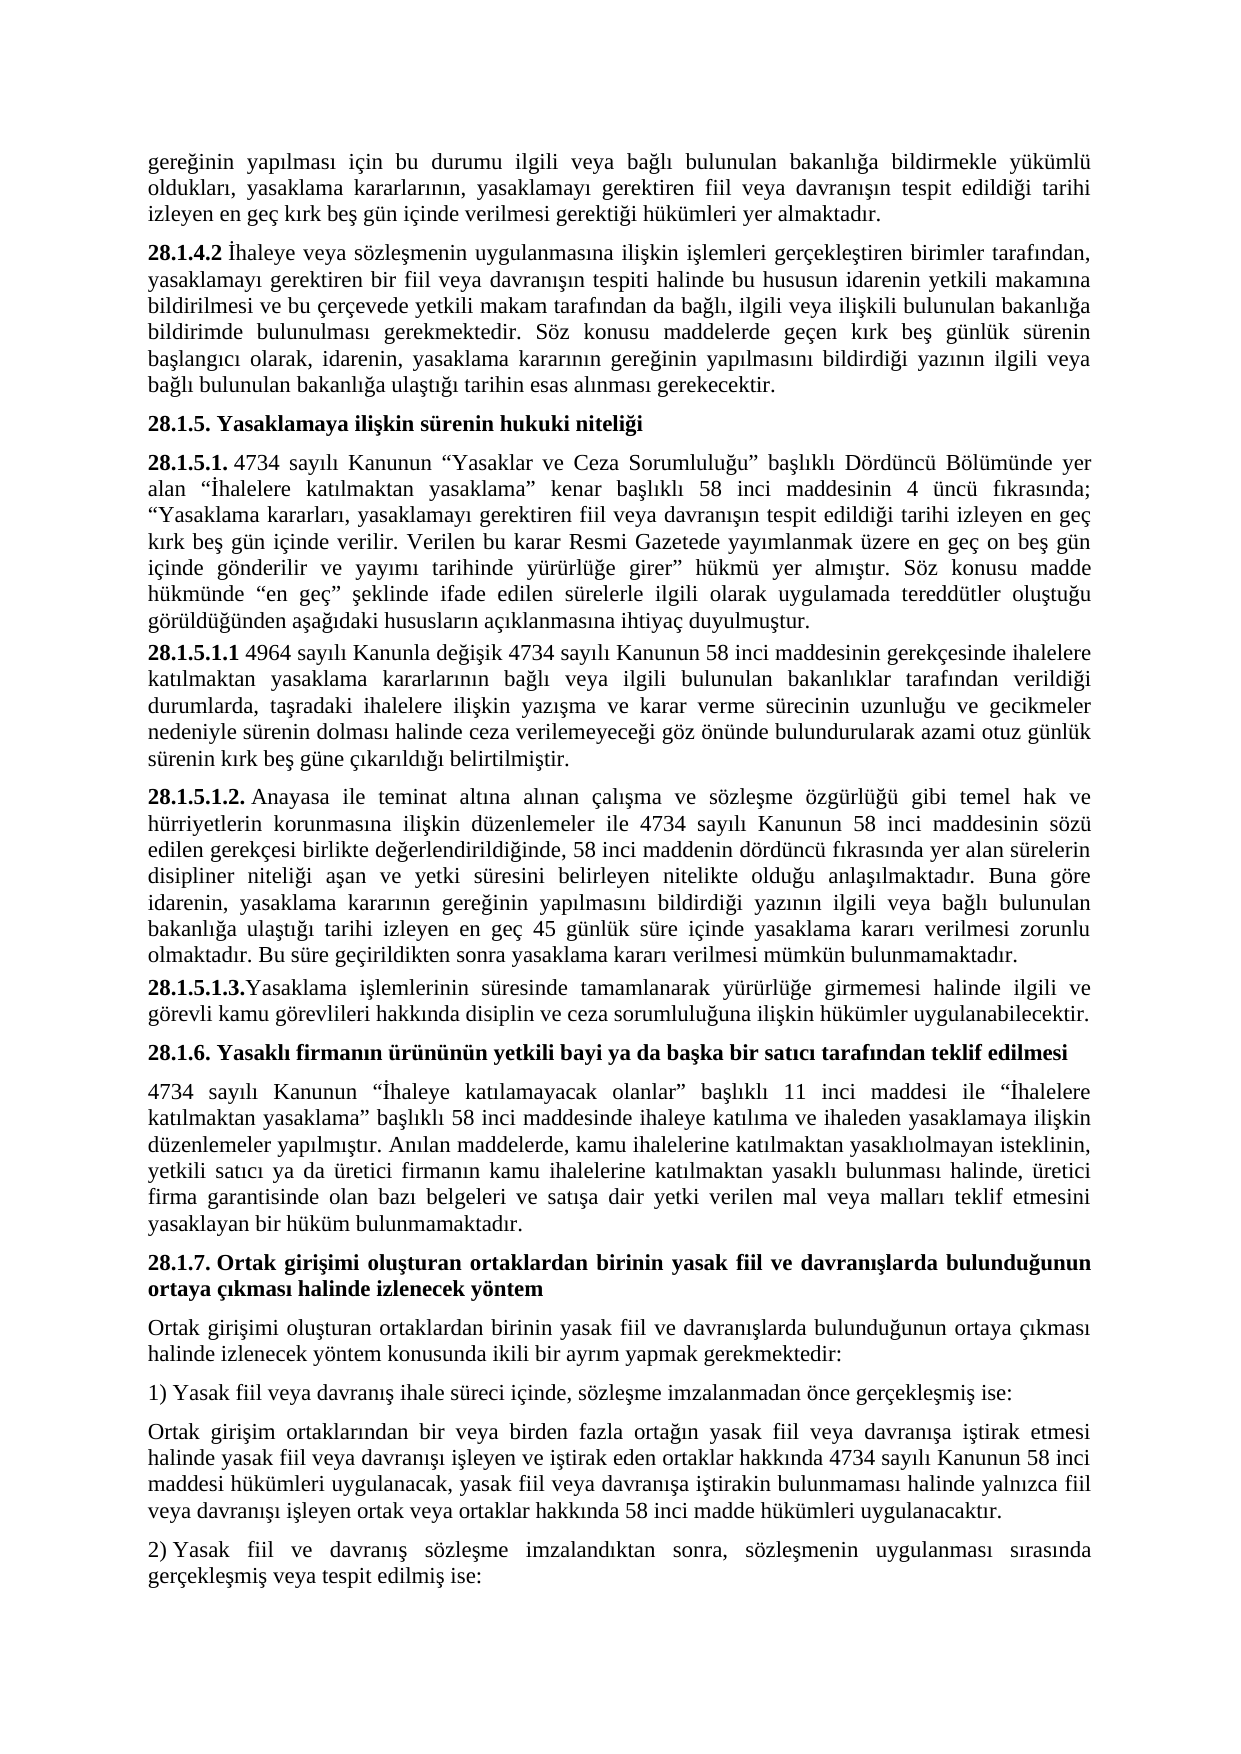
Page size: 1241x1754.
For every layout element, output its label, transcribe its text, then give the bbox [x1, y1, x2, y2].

text 28.1.6. Yasaklı firmanın ürününün yetkili bayi ya da başka bir satıcı tarafından teklif edilmesi [148, 1039, 1092, 1065]
text 28.1.7. Ortak girişimi oluşturan ortaklardan birinin yasak fiil ve davranışlarda bulunduğunun ortaya çıkması halinde izlenecek yöntem [148, 1248, 1092, 1301]
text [148, 148, 1092, 227]
text 28.1.4.2 İhaleye veya sözleşmenin uygulanmasına ilişkin işlemleri gerçekleştiren birimler tarafından, yasaklamayı gerektiren bir fiil veya davranışın tespiti halinde bu hususun idarenin yetkili makamına bildirilmesi ve bu çerçevede yetkili makam tarafından da bağlı, ilgili veya ilişkili bulunulan bakanlığa bildirimde bulunulması gerekmektedir. Söz konusu maddelerde geçen kırk beş günlük sürenin başlangıcı olarak, idarenin, yasaklama kararının gereğinin yapılmasını bildirdiği yazının ilgili veya bağlı bulunulan bakanlığa ulaştığı tarihin esas alınması gerekecektir. [148, 239, 1092, 397]
text 28.1.5.1.1 4964 sayılı Kanunla değişik 4734 sayılı Kanunun 58 inci maddesinin gerekçesinde ihalelere katılmaktan yasaklama kararlarının bağlı veya ilgili bulunulan bakanlıklar tarafından verildiği durumlarda, taşradaki ihalelere ilişkin yazışma ve karar verme sürecinin uzunluğu ve gecikmeler nedeniyle sürenin dolması halinde ceza verilemeyeceği göz önünde bulundurularak azami otuz günlük sürenin kırk beş güne çıkarıldığı belirtilmiştir. [148, 639, 1092, 771]
text 28.1.5.1.2. Anayasa ile teminat altına alınan çalışma ve sözleşme özgürlüğü gibi temel hak ve hürriyetlerin korunmasına ilişkin düzenlemeler ile 4734 sayılı Kanunun 58 inci maddesinin sözü edilen gerekçesi birlikte değerlendirildiğinde, 58 inci maddenin dördüncü fıkrasında yer alan sürelerin disipliner niteliği aşan ve yetki süresini belirleyen nitelikte olduğu anlaşılmaktadır. Buna göre idarenin, yasaklama kararının gereğinin yapılmasını bildirdiği yazının ilgili veya bağlı bulunulan bakanlığa ulaştığı tarihi izleyen en geç 45 günlük süre içinde yasaklama kararı verilmesi zorunlu olmaktadır. Bu süre geçirildikten sonra yasaklama kararı verilmesi mümkün bulunmamaktadır. [148, 783, 1092, 968]
text Ortak girişimi oluşturan ortaklardan birinin yasak fiil ve davranışlarda bulunduğunun ortaya çıkması halinde izlenecek yöntem konusunda ikili bir ayrım yapmak gerekmektedir: [148, 1314, 1092, 1366]
text 28.1.5.1.3.Yasaklama işlemlerinin süresinde tamamlanarak yürürlüğe girmemesi halinde ilgili ve görevli kamu görevlileri hakkında disiplin ve ceza sorumluluğuna ilişkin hükümler uygulanabilecektir. [148, 974, 1092, 1027]
text 2) Yasak fiil ve davranış sözleşme imzalandıktan sonra, sözleşmenin uygulanması sırasında gerçekleşmiş veya tespit edilmiş ise: [148, 1536, 1092, 1588]
text 4734 sayılı Kanunun “İhaleye katılamayacak olanlar” başlıklı 11 inci maddesi ile “İhalelere katılmaktan yasaklama” başlıklı 58 inci maddesinde ihaleye katılıma ve ihaleden yasaklamaya ilişkin düzenlemeler yapılmıştır. Anılan maddelerde, kamu ihalelerine katılmaktan yasaklıolmayan isteklinin, yetkili satıcı ya da üretici firmanın kamu ihalelerine katılmaktan yasaklı bulunması halinde, üretici firma garantisinde olan bazı belgeleri ve satışa dair yetki verilen mal veya malları teklif etmesini yasaklayan bir hüküm bulunmamaktadır. [148, 1078, 1092, 1236]
text 28.1.5. Yasaklamaya ilişkin sürenin hukuki niteliği [148, 410, 1092, 436]
text 28.1.5.1. 4734 sayılı Kanunun “Yasaklar ve Ceza Sorumluluğu” başlıklı Dördüncü Bölümünde yer alan “İhalelere katılmaktan yasaklama” kenar başlıklı 58 inci maddesinin 4 üncü fıkrasında; “Yasaklama kararları, yasaklamayı gerektiren fiil veya davranışın tespit edildiği tarihi izleyen en geç kırk beş gün içinde verilir. Verilen bu karar Resmi Gazetede yayımlanmak üzere en geç on beş gün içinde gönderilir ve yayımı tarihinde yürürlüğe girer” hükmü yer almıştır. Söz konusu madde hükmünde “en geç” şeklinde ifade edilen sürelerle ilgili olarak uygulamada tereddütler oluştuğu görüldüğünden aşağıdaki hususların açıklanmasına ihtiyaç duyulmuştur. [148, 449, 1092, 633]
text Ortak girişim ortaklarından bir veya birden fazla ortağın yasak fiil veya davranışa iştirak etmesi halinde yasak fiil veya davranışı işleyen ve iştirak eden ortaklar hakkında 4734 sayılı Kanunun 58 inci maddesi hükümleri uygulanacak, yasak fiil veya davranışa iştirakin bulunmaması halinde yalnızca fiil veya davranışı işleyen ortak veya ortaklar hakkında 58 inci madde hükümleri uygulanacaktır. [148, 1418, 1092, 1523]
text 1) Yasak fiil veya davranış ihale süreci içinde, sözleşme imzalanmadan önce gerçekleşmiş ise: [148, 1379, 1092, 1405]
